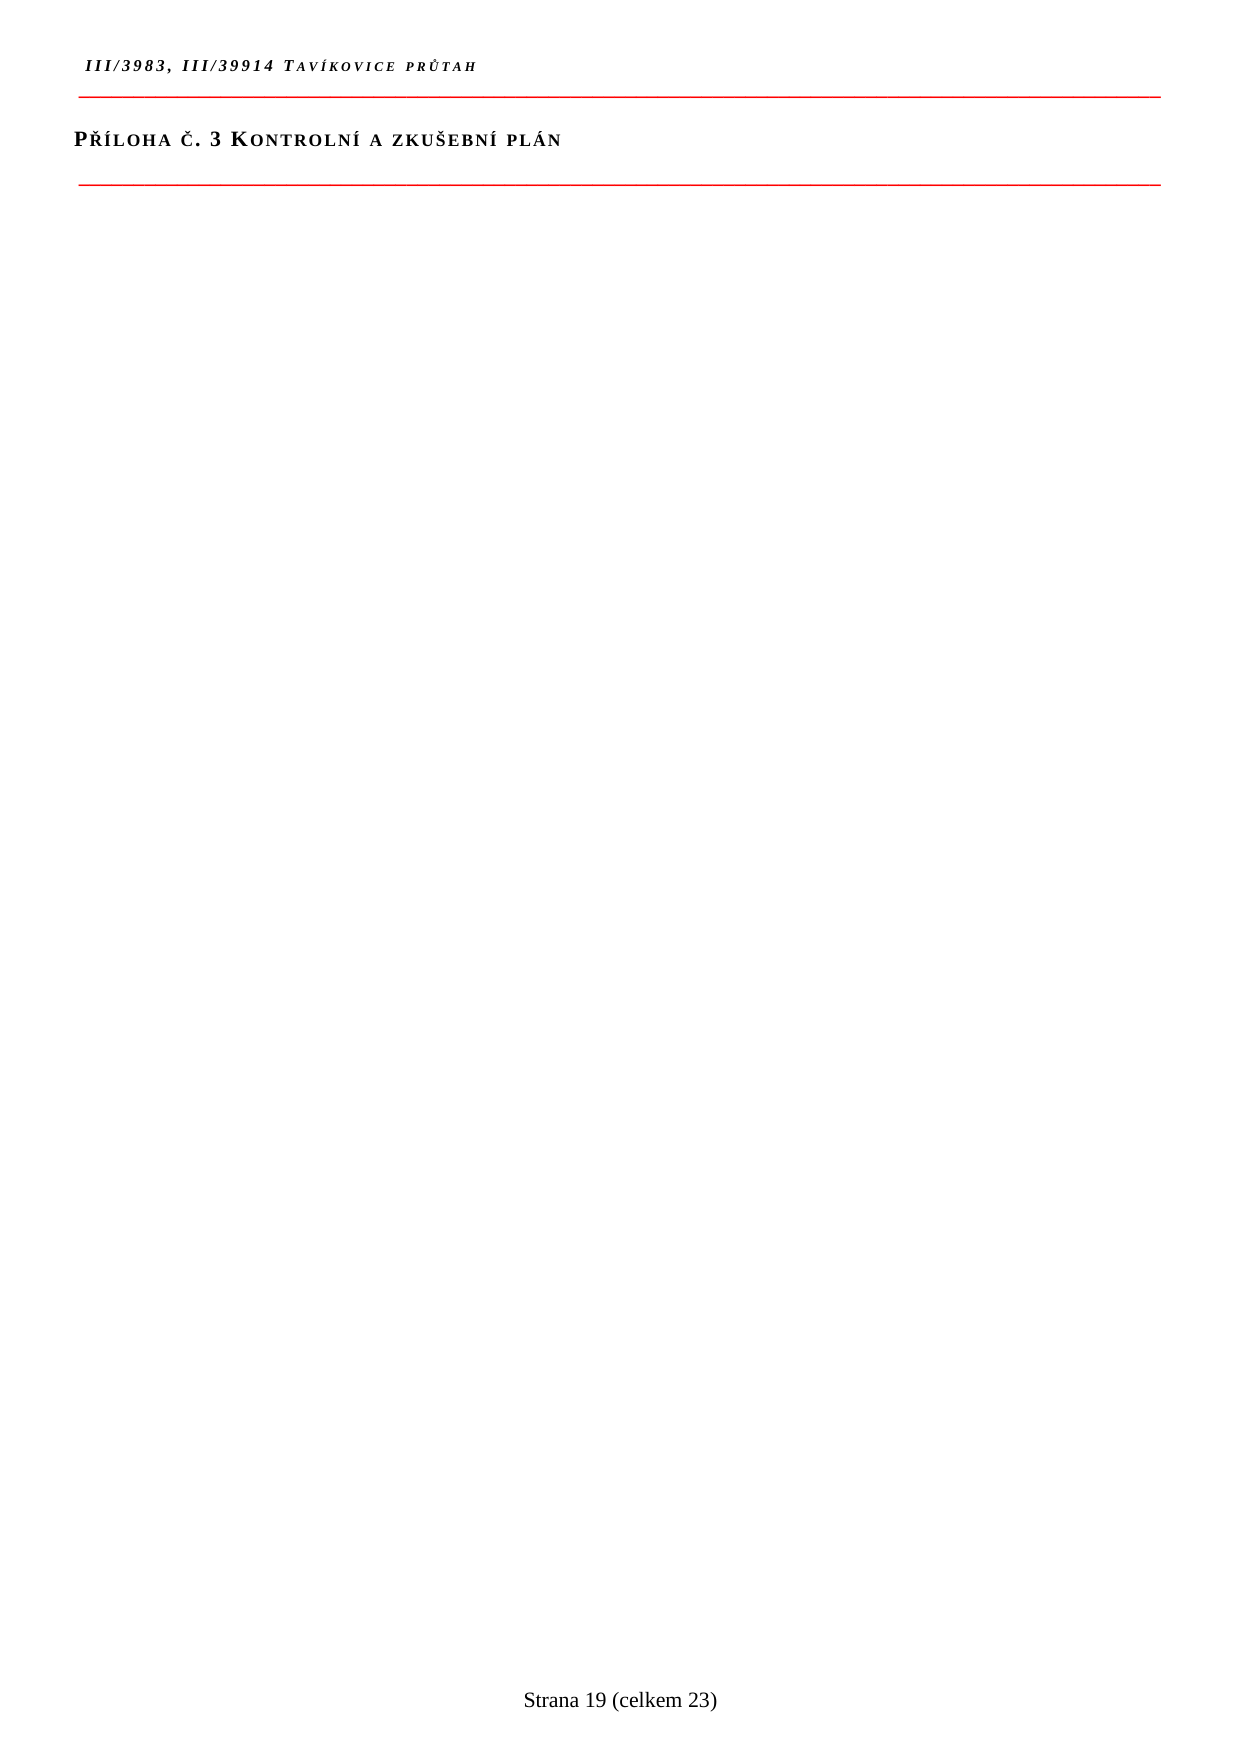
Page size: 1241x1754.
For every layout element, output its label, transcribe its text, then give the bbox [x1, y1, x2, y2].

text ___________________________________________________________________________________________________ [74, 163, 1166, 189]
text Příloha č. 3 Kontrolní a zkušební plán [74, 126, 1166, 151]
